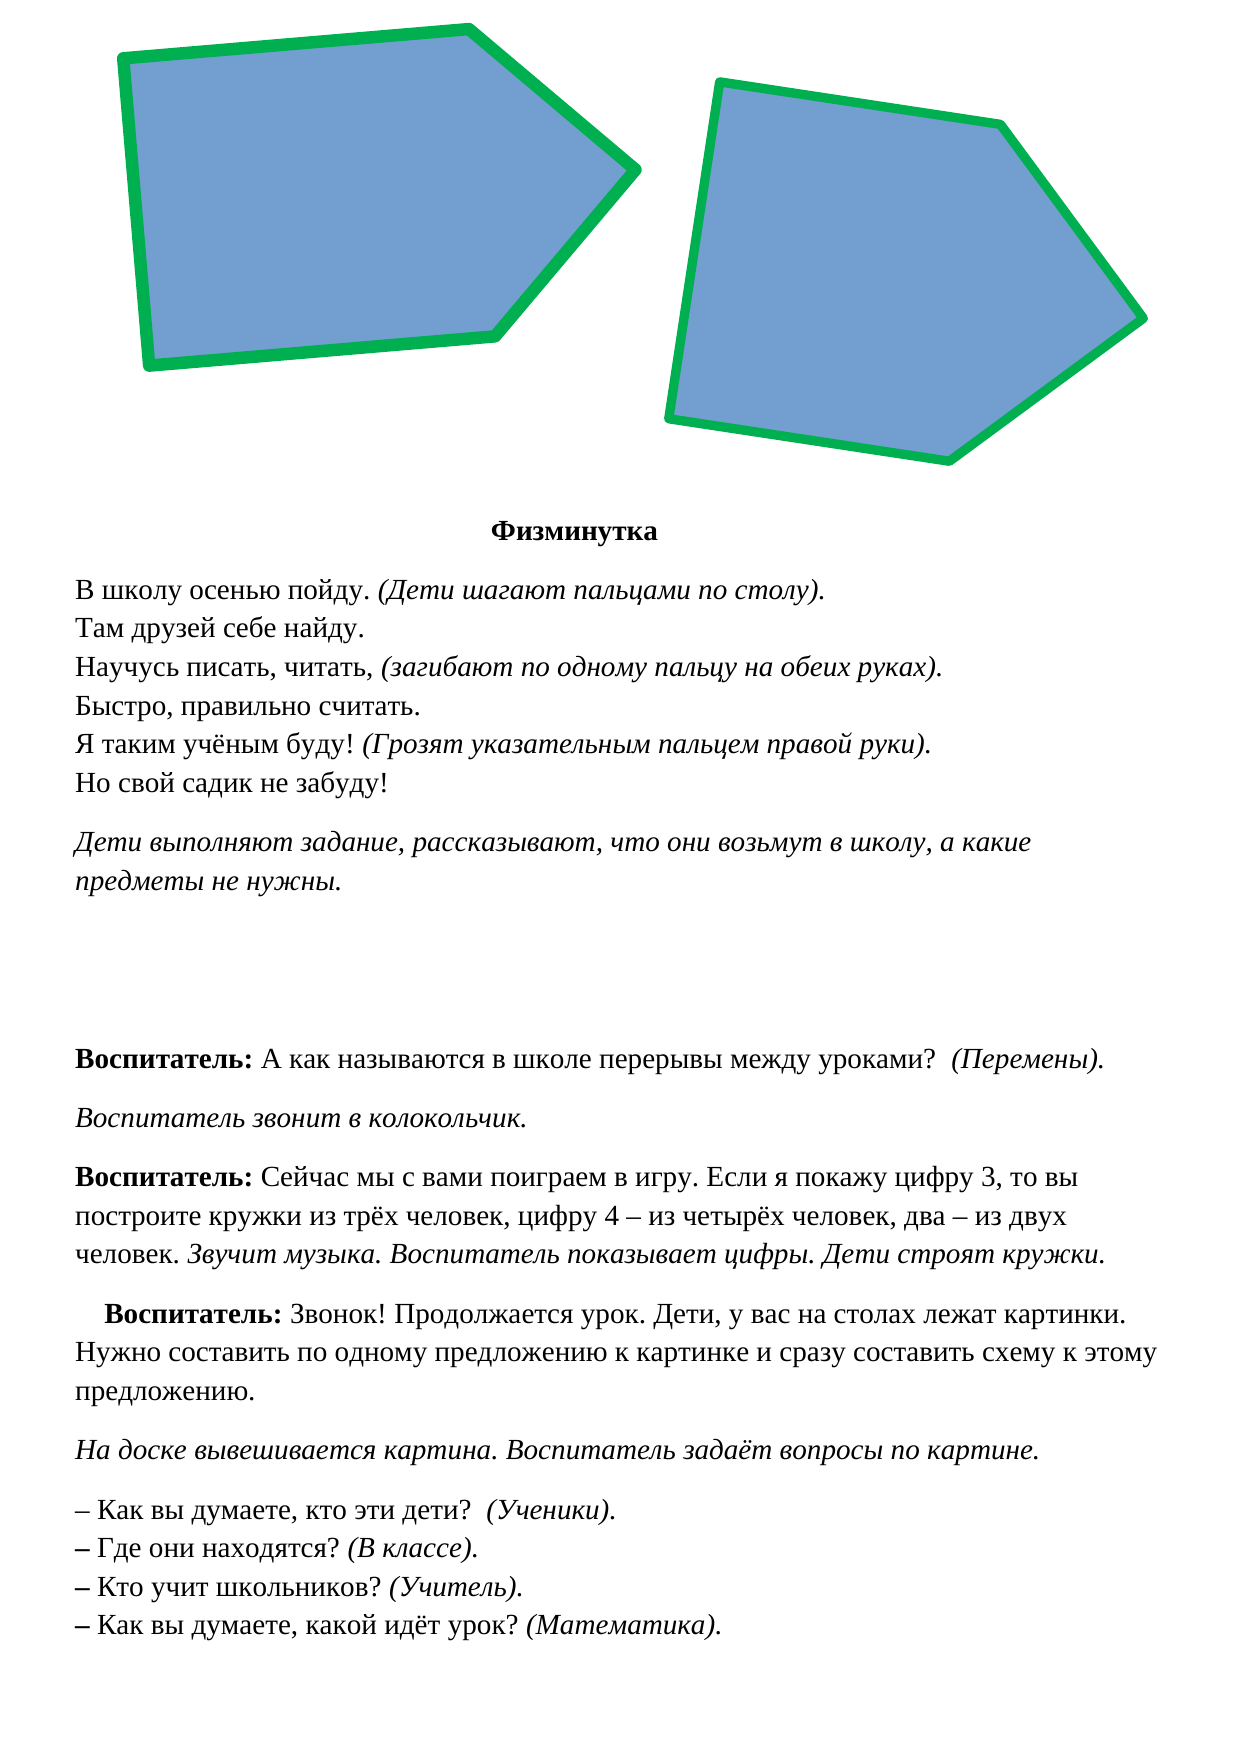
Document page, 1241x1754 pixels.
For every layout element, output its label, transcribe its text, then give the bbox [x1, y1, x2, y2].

text Дети выполняют задание, рассказывают, что они возьмут в школу, а какие предметы не нужны. [75, 824, 1165, 896]
text Воспитатель звонит в колокольчик. [75, 1100, 1165, 1134]
text Воспитатель: А как называются в школе перерывы между уроками? (Перемены). [75, 1041, 1165, 1074]
text Воспитатель: Звонок! Продолжается урок. Дети, у вас на столах лежат картинки. Нужно составить по одному предложению к картинке и сразу составить схему к этому предложению. [75, 1296, 1165, 1407]
text В школу осенью пойду. (Дети шагают пальцами по столу). Там друзей себе найду. Научусь писать, читать, (загибают по одному пальцу на обеих руках). Быстро, правильно считать. Я таким учёным буду! (Грозят указательным пальцем правой руки). Но свой садик не забуду! [75, 572, 1165, 798]
text – Как вы думаете, кто эти дети? (Ученики). – Где они находятся? (В классе). – Кто учит школьников? (Учитель). – Как вы думаете, какой идёт урок? (Математика). [75, 1492, 1165, 1641]
text Воспитатель: Сейчас мы с вами поиграем в игру. Если я покажу цифру 3, то вы построите кружки из трёх человек, цифру 4 – из четырёх человек, два – из двух человек. Звучит музыка. Воспитатель показывает цифры. Дети строят кружки. [75, 1159, 1165, 1270]
text Физминутка [75, 513, 1165, 546]
text На доске вывешивается картина. Воспитатель задаёт вопросы по картине. [75, 1432, 1165, 1466]
